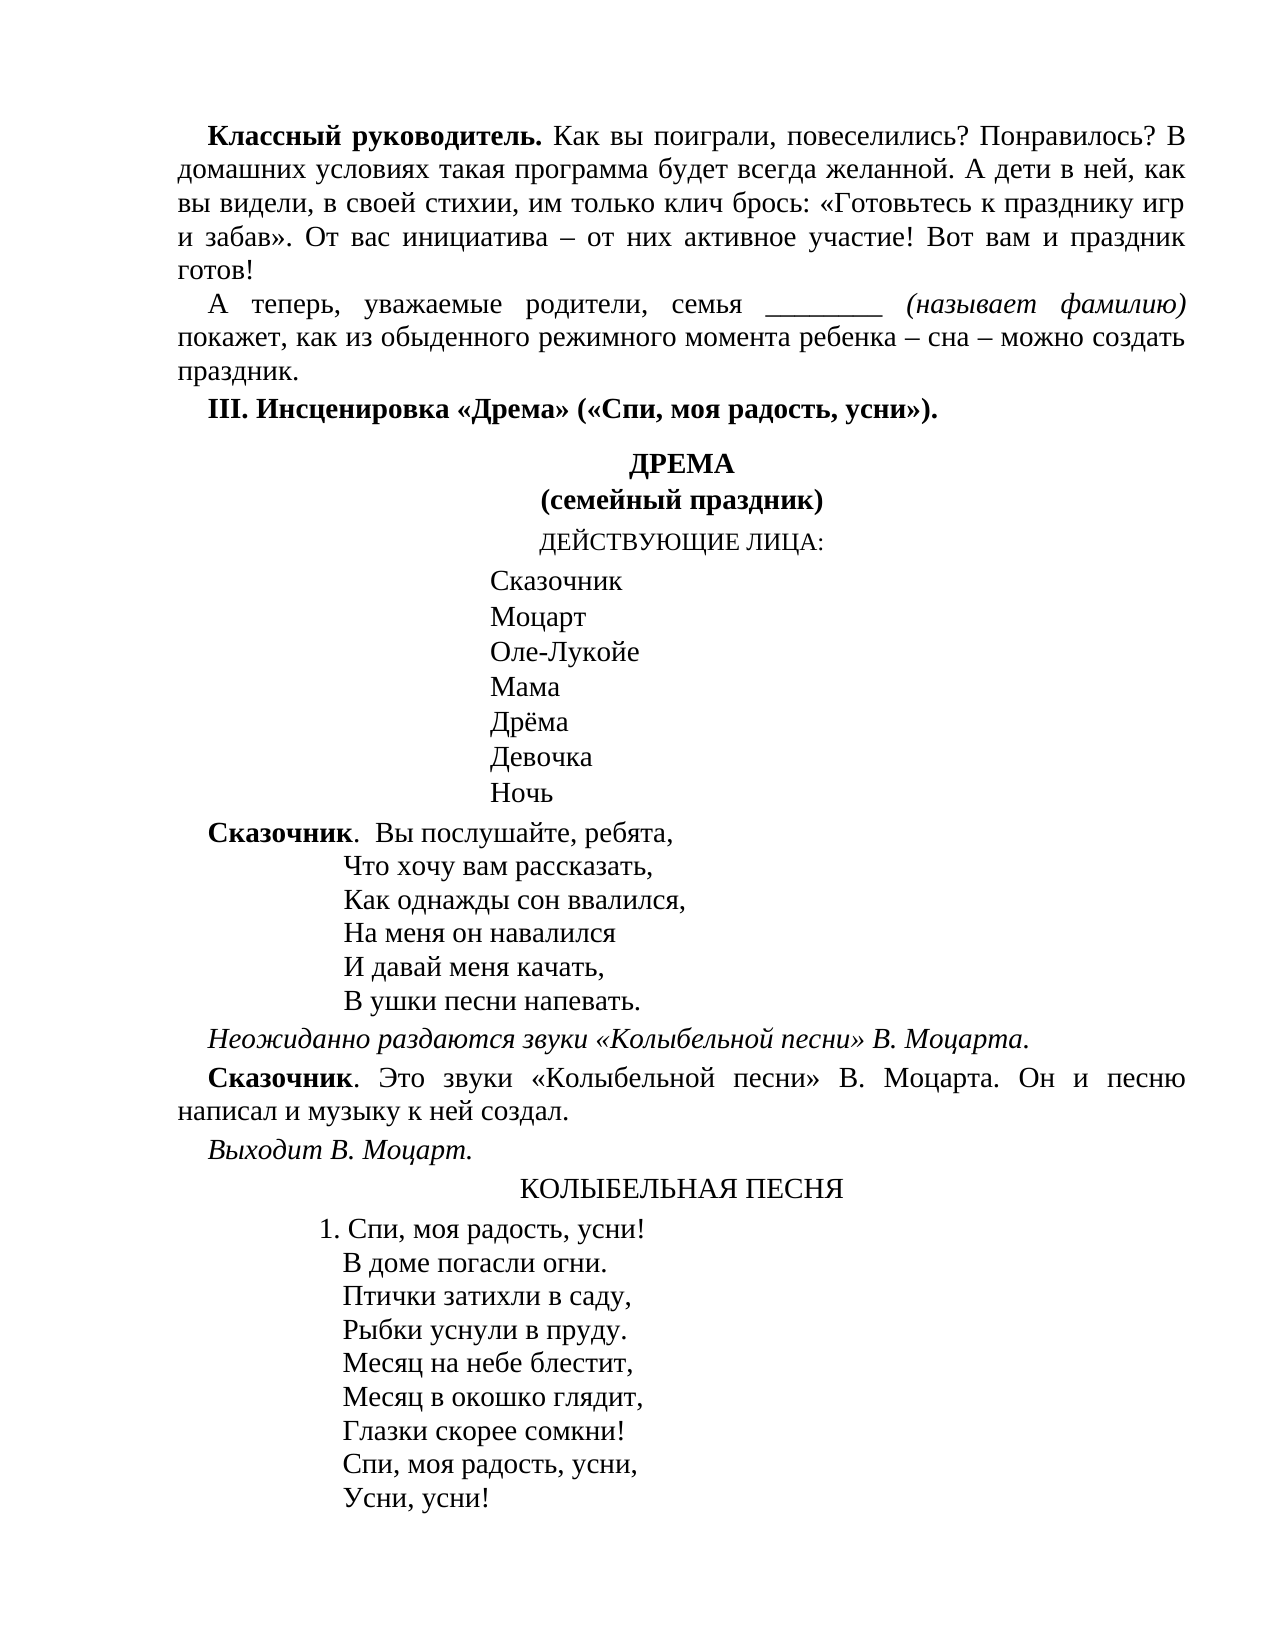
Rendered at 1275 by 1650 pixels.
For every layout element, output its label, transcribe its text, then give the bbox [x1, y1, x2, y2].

text Усни, усни! [177, 1480, 1186, 1513]
text И давай меня качать, [177, 949, 1186, 983]
text Выходит В. Моцарт. [177, 1132, 1186, 1165]
text Дрёма [177, 704, 1186, 738]
text Месяц в окошко глядит, [177, 1379, 1186, 1413]
text Колыбельная песня [177, 1172, 1186, 1205]
text Месяц на небе блестит, [177, 1346, 1186, 1379]
text Действующие лица: [177, 527, 1186, 556]
text дрема (семейный праздник) [177, 447, 1186, 515]
text Мама [177, 669, 1186, 703]
text Сказочник. Это звуки «Колыбельной песни» В. Моцарта. Он и песню написал и музыку к ней создал. [177, 1060, 1186, 1127]
text На меня он навалился [177, 916, 1186, 949]
text Что хочу вам рассказать, [177, 848, 1186, 882]
text 1. Спи, моя радость, усни! [177, 1211, 1186, 1245]
text Неожиданно раздаются звуки «Колыбельной песни» В. Моцарта. [177, 1021, 1186, 1055]
text Птички затихли в саду, [177, 1278, 1186, 1312]
text Моцарт [177, 599, 1186, 632]
text А теперь, уважаемые родители, семья ________ (называет фамилию) покажет, как из обыденного режимного момента ребенка – сна – можно создать праздник. [177, 286, 1186, 386]
text Ночь [177, 775, 1186, 808]
text Девочка [177, 739, 1186, 773]
text Сказочник. Вы послушайте, ребята, [177, 815, 1186, 848]
text В доме погасли огни. [177, 1245, 1186, 1278]
text Оле-Лукойе [177, 634, 1186, 667]
text III. Инсценировка «Дрема» («Спи, моя радость, усни»). [177, 391, 1186, 425]
text Рыбки уснули в пруду. [177, 1312, 1186, 1346]
text Сказочник [177, 563, 1186, 597]
text Классный руководитель. Как вы поиграли, повеселились? Понравилось? В домашних условиях такая программа будет всегда желанной. А дети в ней, как вы видели, в своей стихии, им только клич брось: «Готовьтесь к празднику игр и забав». От вас инициатива – от них активное участие! Вот вам и праздник готов! [177, 118, 1186, 286]
text В ушки песни напевать. [177, 983, 1186, 1016]
text Спи, моя радость, усни, [177, 1446, 1186, 1480]
text Глазки скорее сомкни! [177, 1413, 1186, 1446]
text Как однажды сон ввалился, [177, 882, 1186, 916]
